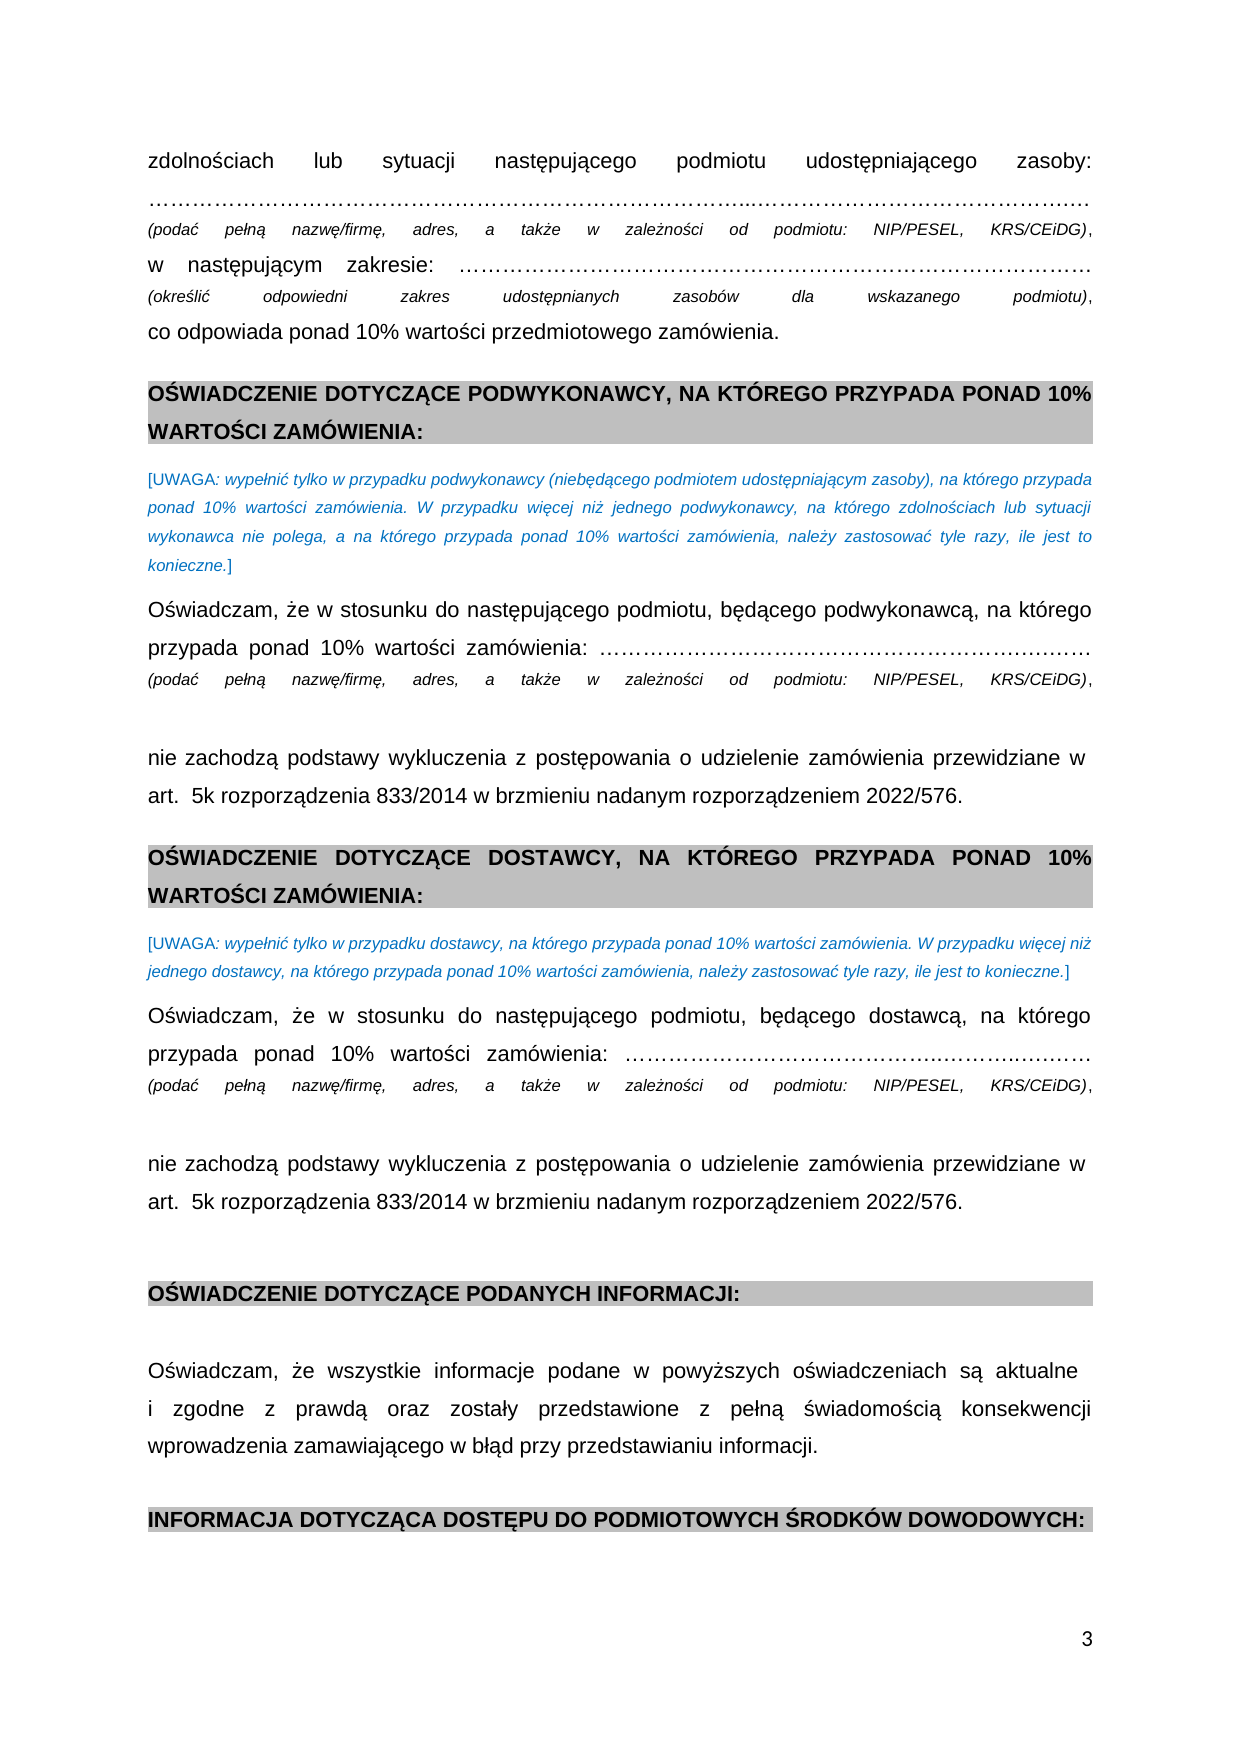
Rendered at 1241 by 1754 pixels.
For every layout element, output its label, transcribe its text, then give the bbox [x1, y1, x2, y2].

text [UWAGA: wypełnić tylko w przypadku dostawcy, na którego przypada ponad 10% wartości zamówienia. W przypadku więcej niż jednego dostawcy, na którego przypada ponad 10% wartości zamówienia, należy zastosować tyle razy, ile jest to konieczne.] [148, 933, 1093, 981]
text OŚWIADCZENIE DOTYCZĄCE PODWYKONAWCY, NA KTÓREGO PRZYPADA PONAD 10% WARTOŚCI ZAMÓWIENIA: [148, 381, 1093, 444]
text OŚWIADCZENIE DOTYCZĄCE DOSTAWCY, NA KTÓREGO PRZYPADA PONAD 10% WARTOŚCI ZAMÓWIENIA: [148, 845, 1093, 908]
text nie zachodzą podstawy wykluczenia z postępowania o udzielenie zamówienia przewidziane w art. 5k rozporządzenia 833/2014 w brzmieniu nadanym rozporządzeniem 2022/576. [148, 1151, 1093, 1214]
text nie zachodzą podstawy wykluczenia z postępowania o udzielenie zamówienia przewidziane w art. 5k rozporządzenia 833/2014 w brzmieniu nadanym rozporządzeniem 2022/576. [148, 745, 1093, 808]
text OŚWIADCZENIE DOTYCZĄCE PODANYCH INFORMACJI: [148, 1281, 1093, 1306]
text INFORMACJA DOTYCZĄCA DOSTĘPU DO PODMIOTOWYCH ŚRODKÓW DOWODOWYCH: [148, 1507, 1093, 1532]
text Oświadczam, że wszystkie informacje podane w powyższych oświadczeniach są aktualne i zgodne z prawdą oraz zostały przedstawione z pełną świadomością konsekwencji wprowadzenia zamawiającego w błąd przy przedstawianiu informacji. [148, 1358, 1093, 1459]
text Oświadczam, że w celu wykazania spełniania warunków udziału w postępowaniu, określonych przez zamawiającego w Rozdziale 28 Specyfikacji Warunków Zamówienia, polegam na zdolnościach lub sytuacji następującego podmiotu udostępniającego zasoby: ………………………………………………………………………...…………………………………….… (podać pełną nazwę/firmę, adres, a także w zależności od podmiotu: NIP/PESEL, KRS/CEiDG), w następującym zakresie: …………………………………………………………………………… (określić odpowiedni zakres udostępnianych zasobów dla wskazanego podmiotu), co odpowiada ponad 10% wartości przedmiotowego zamówienia. [148, 148, 1093, 344]
text [UWAGA: wypełnić tylko w przypadku podwykonawcy (niebędącego podmiotem udostępniającym zasoby), na którego przypada ponad 10% wartości zamówienia. W przypadku więcej niż jednego podwykonawcy, na którego zdolnościach lub sytuacji wykonawca nie polega, a na którego przypada ponad 10% wartości zamówienia, należy zastosować tyle razy, ile jest to konieczne.] [148, 469, 1093, 575]
text Oświadczam, że w stosunku do następującego podmiotu, będącego dostawcą, na którego przypada ponad 10% wartości zamówienia: ……………………………………..………..….…… (podać pełną nazwę/firmę, adres, a także w zależności od podmiotu: NIP/PESEL, KRS/CEiDG), [148, 1003, 1093, 1137]
text Oświadczam, że w stosunku do następującego podmiotu, będącego podwykonawcą, na którego przypada ponad 10% wartości zamówienia: ………………………………………………….….…… (podać pełną nazwę/firmę, adres, a także w zależności od podmiotu: NIP/PESEL, KRS/CEiDG), [148, 597, 1093, 731]
